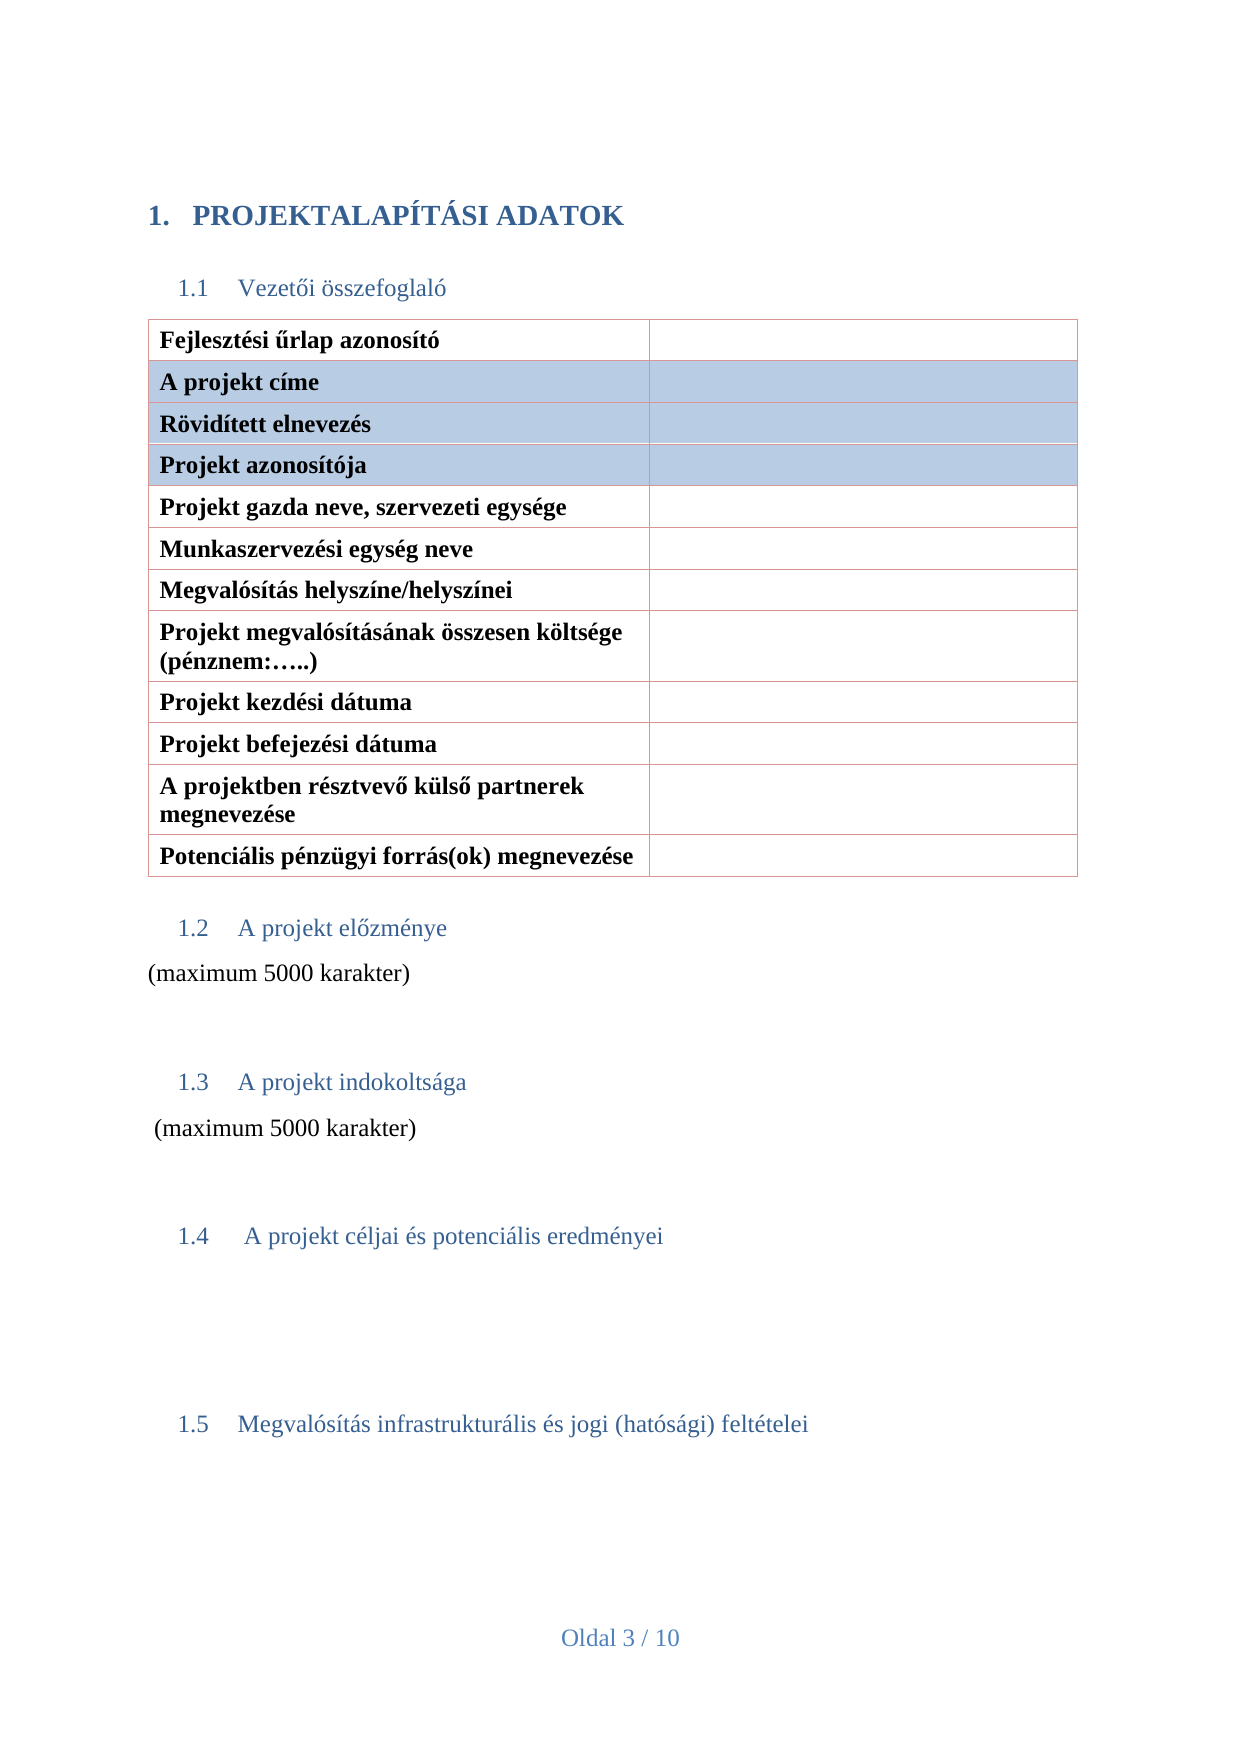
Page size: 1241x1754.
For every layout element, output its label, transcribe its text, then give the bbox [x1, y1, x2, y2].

table_cell [650, 486, 1077, 527]
text Vezetői összefoglaló [177, 273, 1093, 302]
text (maximum 5000 karakter) [148, 1113, 1093, 1141]
table_cell [650, 403, 1077, 443]
text A projekt indokoltsága [177, 1067, 1093, 1096]
table_cell [650, 835, 1077, 876]
table_cell Potenciális pénzügyi forrás(ok) megnevezése [149, 835, 649, 876]
table_cell [650, 611, 1077, 681]
table_cell Munkaszervezési egység neve [149, 528, 649, 568]
table_cell Megvalósítás helyszíne/helyszínei [149, 570, 649, 610]
table_cell Projekt kezdési dátuma [149, 682, 649, 722]
text PROJEKTALAPÍTÁSI ADATOK [148, 198, 1093, 231]
table_cell [650, 570, 1077, 610]
table_header [650, 320, 1077, 360]
text A projekt előzménye [177, 913, 1093, 942]
table_cell [650, 723, 1077, 764]
table_cell Projekt gazda neve, szervezeti egysége [149, 486, 649, 527]
table_cell Rövidített elnevezés [149, 403, 649, 443]
table_header Fejlesztési űrlap azonosító [149, 320, 649, 360]
table_cell [650, 765, 1077, 834]
text A projekt céljai és potenciális eredményei [177, 1221, 1093, 1250]
table_cell Projekt befejezési dátuma [149, 723, 649, 764]
table_cell [650, 361, 1077, 402]
text (maximum 5000 karakter) [148, 958, 1093, 987]
table_cell [650, 528, 1077, 568]
table_cell [650, 682, 1077, 722]
table_cell A projektben résztvevő külső partnerek megnevezése [149, 765, 649, 834]
table_cell [650, 445, 1077, 485]
table_cell A projekt címe [149, 361, 649, 402]
table_cell Projekt megvalósításának összesen költsége (pénznem:…..) [149, 611, 649, 681]
text Megvalósítás infrastrukturális és jogi (hatósági) feltételei [177, 1409, 1093, 1437]
table_cell Projekt azonosítója [149, 445, 649, 485]
